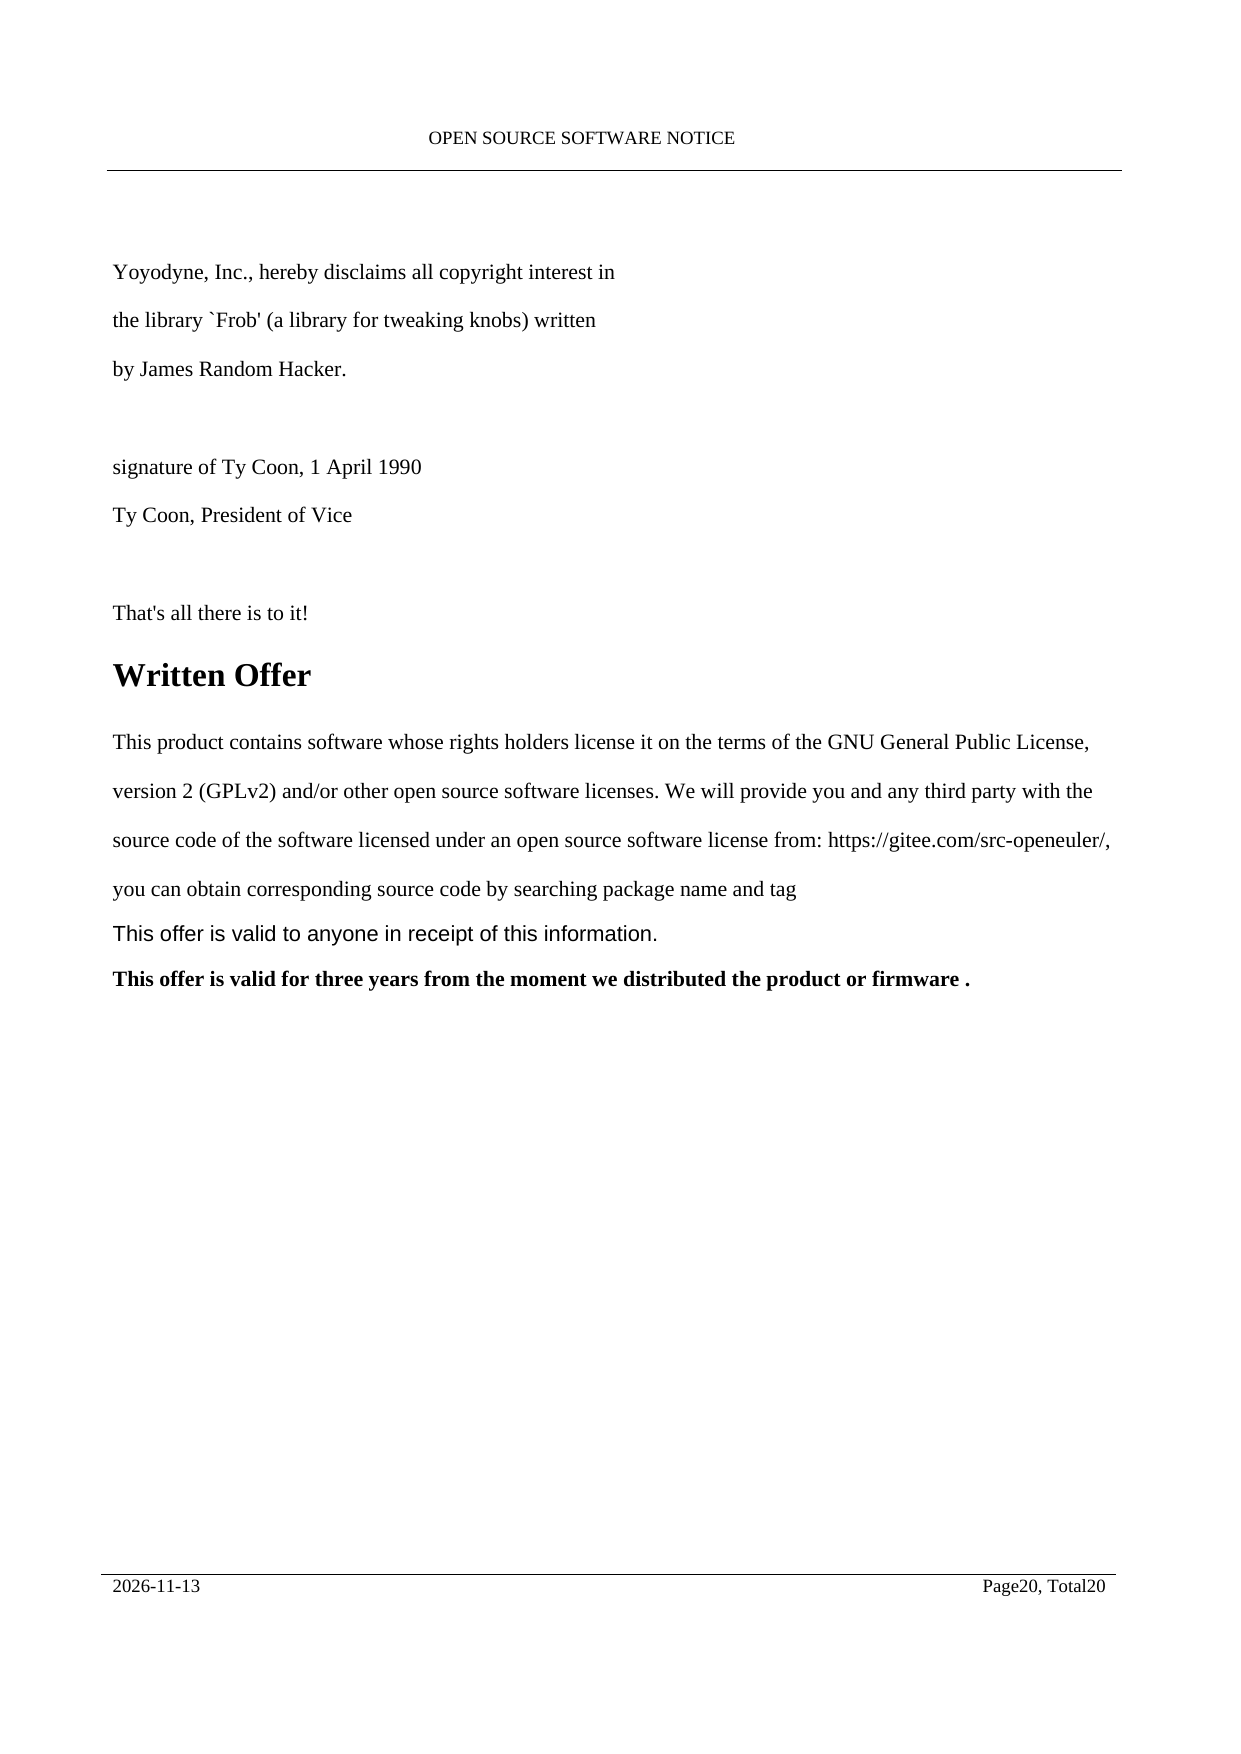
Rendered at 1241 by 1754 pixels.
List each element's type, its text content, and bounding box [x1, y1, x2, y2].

text Written Offer [112, 641, 1128, 706]
text This offer is valid for three years from the moment we distributed the product or firmware . [112, 962, 1128, 994]
text This offer is valid to anyone in receipt of this information. [112, 917, 1128, 949]
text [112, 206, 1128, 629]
text This product contains software whose rights holders license it on the terms of the GNU General Public License, version 2 (GPLv2) and/or other open source software licenses. We will provide you and any third party with the source code of the software licensed under an open source software license from: https://gitee.com/src-openeuler/, you can obtain corresponding source code by searching package name and tag [112, 726, 1128, 904]
